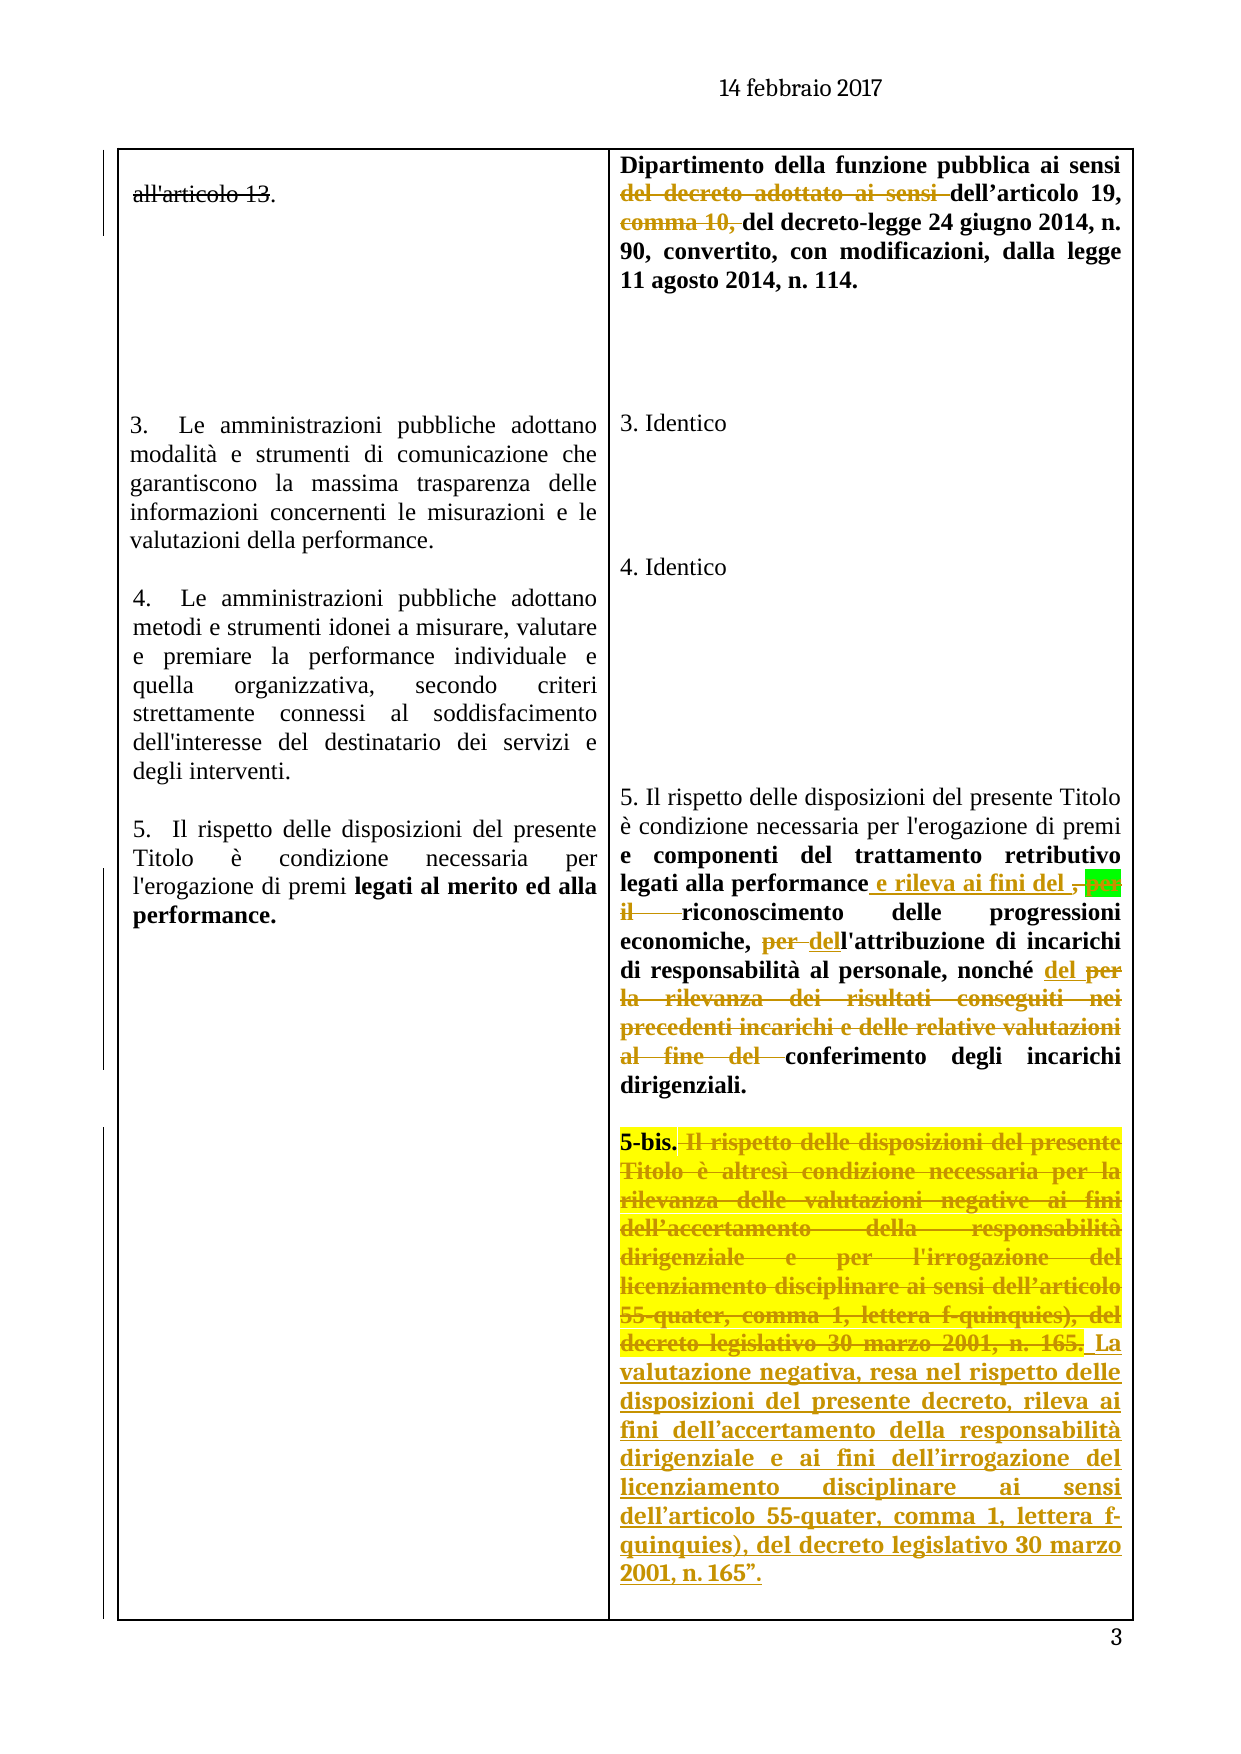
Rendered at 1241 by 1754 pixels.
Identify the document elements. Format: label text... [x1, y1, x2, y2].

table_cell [610, 150, 1132, 1619]
